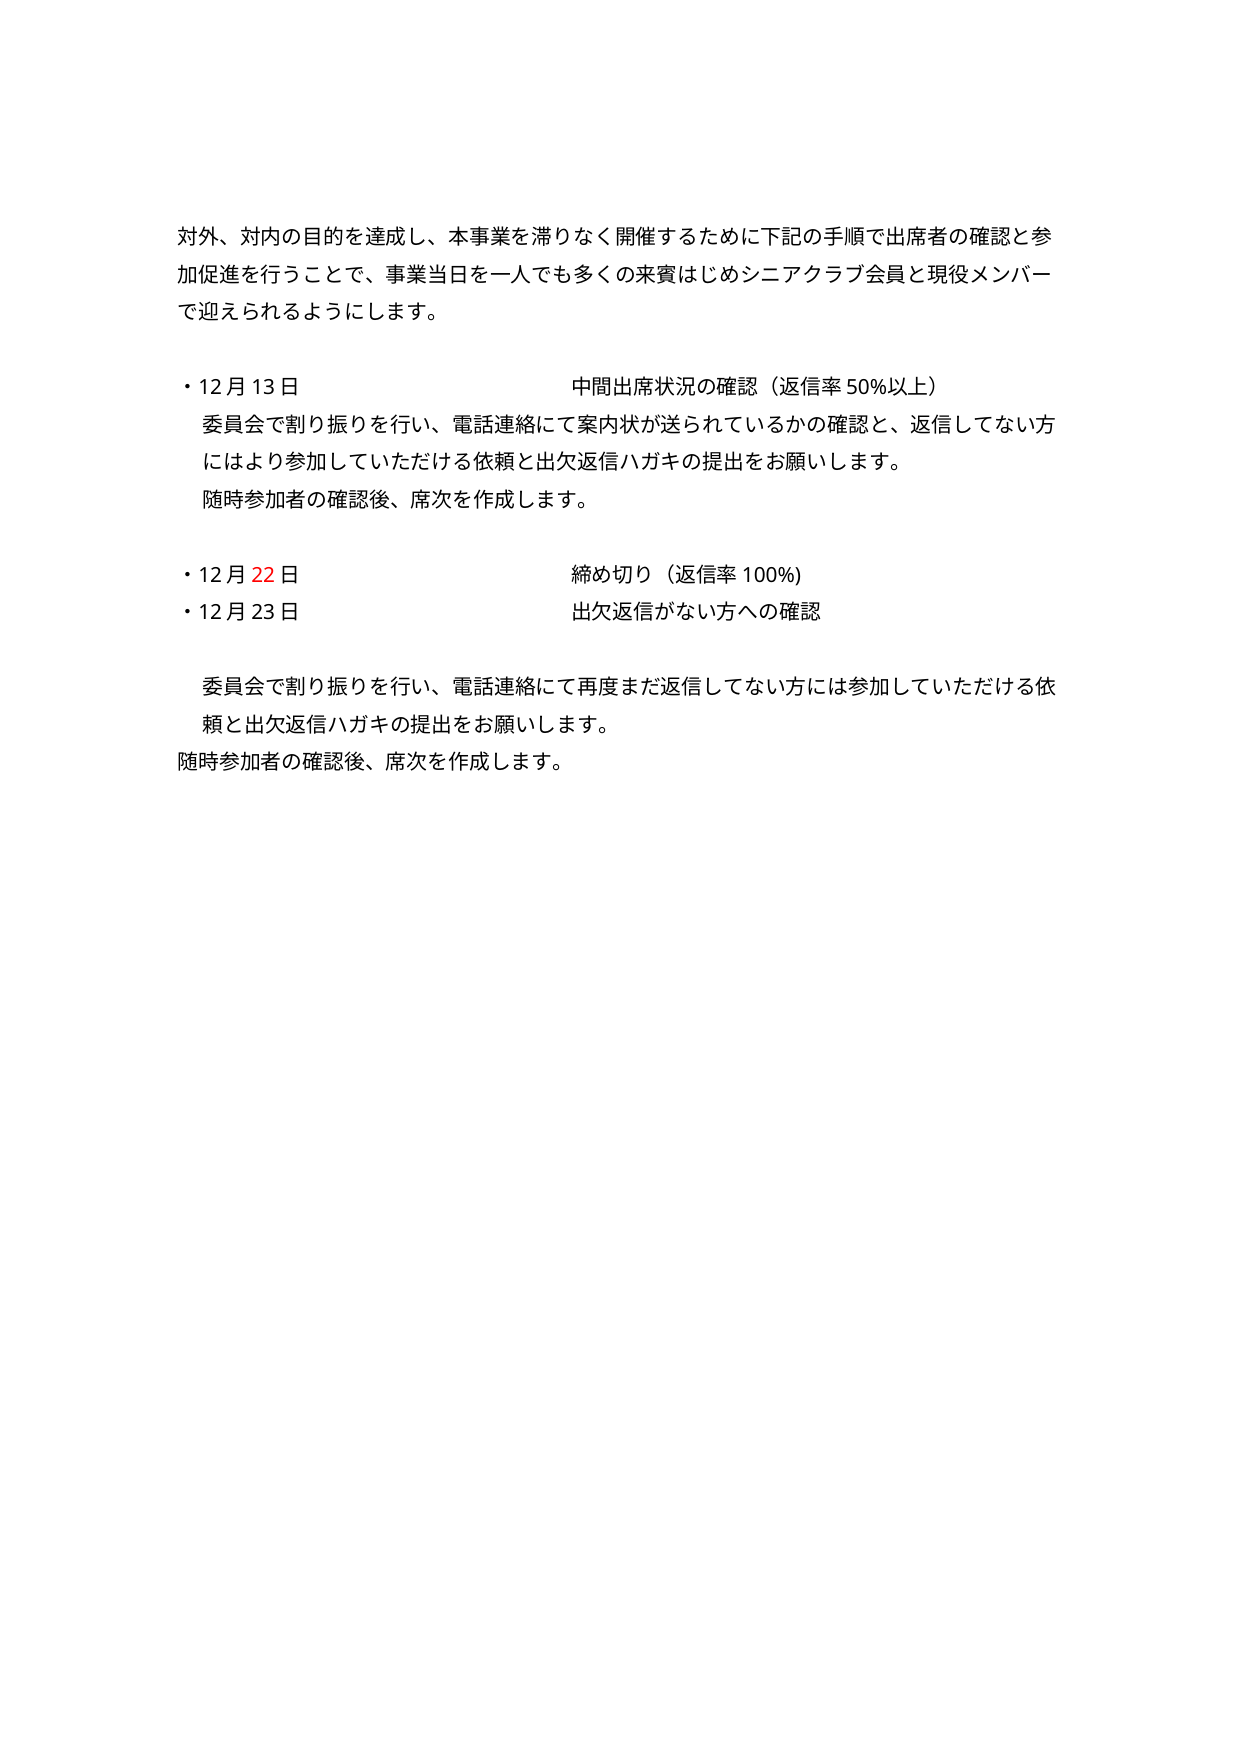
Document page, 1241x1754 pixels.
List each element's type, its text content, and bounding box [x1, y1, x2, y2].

text 対外、対内の目的を達成し、本事業を滞りなく開催するために下記の手順で出席者の確認と参加促進を行うことで、事業当日を一人でも多くの来賓はじめシニアクラブ会員と現役メンバーで迎えられるようにします。 [177, 217, 1063, 329]
text 委員会で割り振りを行い、電話連絡にて再度まだ返信してない方には参加していただける依頼と出欠返信ハガキの提出をお願いします。 [202, 667, 1063, 742]
text ・12月23日 出欠返信がない方への確認 [177, 592, 1063, 629]
text ・12月22日 締め切り（返信率100%) [177, 554, 1063, 592]
text ・12月13日 中間出席状況の確認（返信率50%以上） [177, 367, 1063, 404]
text 委員会で割り振りを行い、電話連絡にて案内状が送られているかの確認と、返信してない方にはより参加していただける依頼と出欠返信ハガキの提出をお願いします。 [202, 404, 1063, 479]
text 随時参加者の確認後、席次を作成します。 [202, 479, 1063, 517]
text 随時参加者の確認後、席次を作成します。 [177, 742, 1063, 779]
